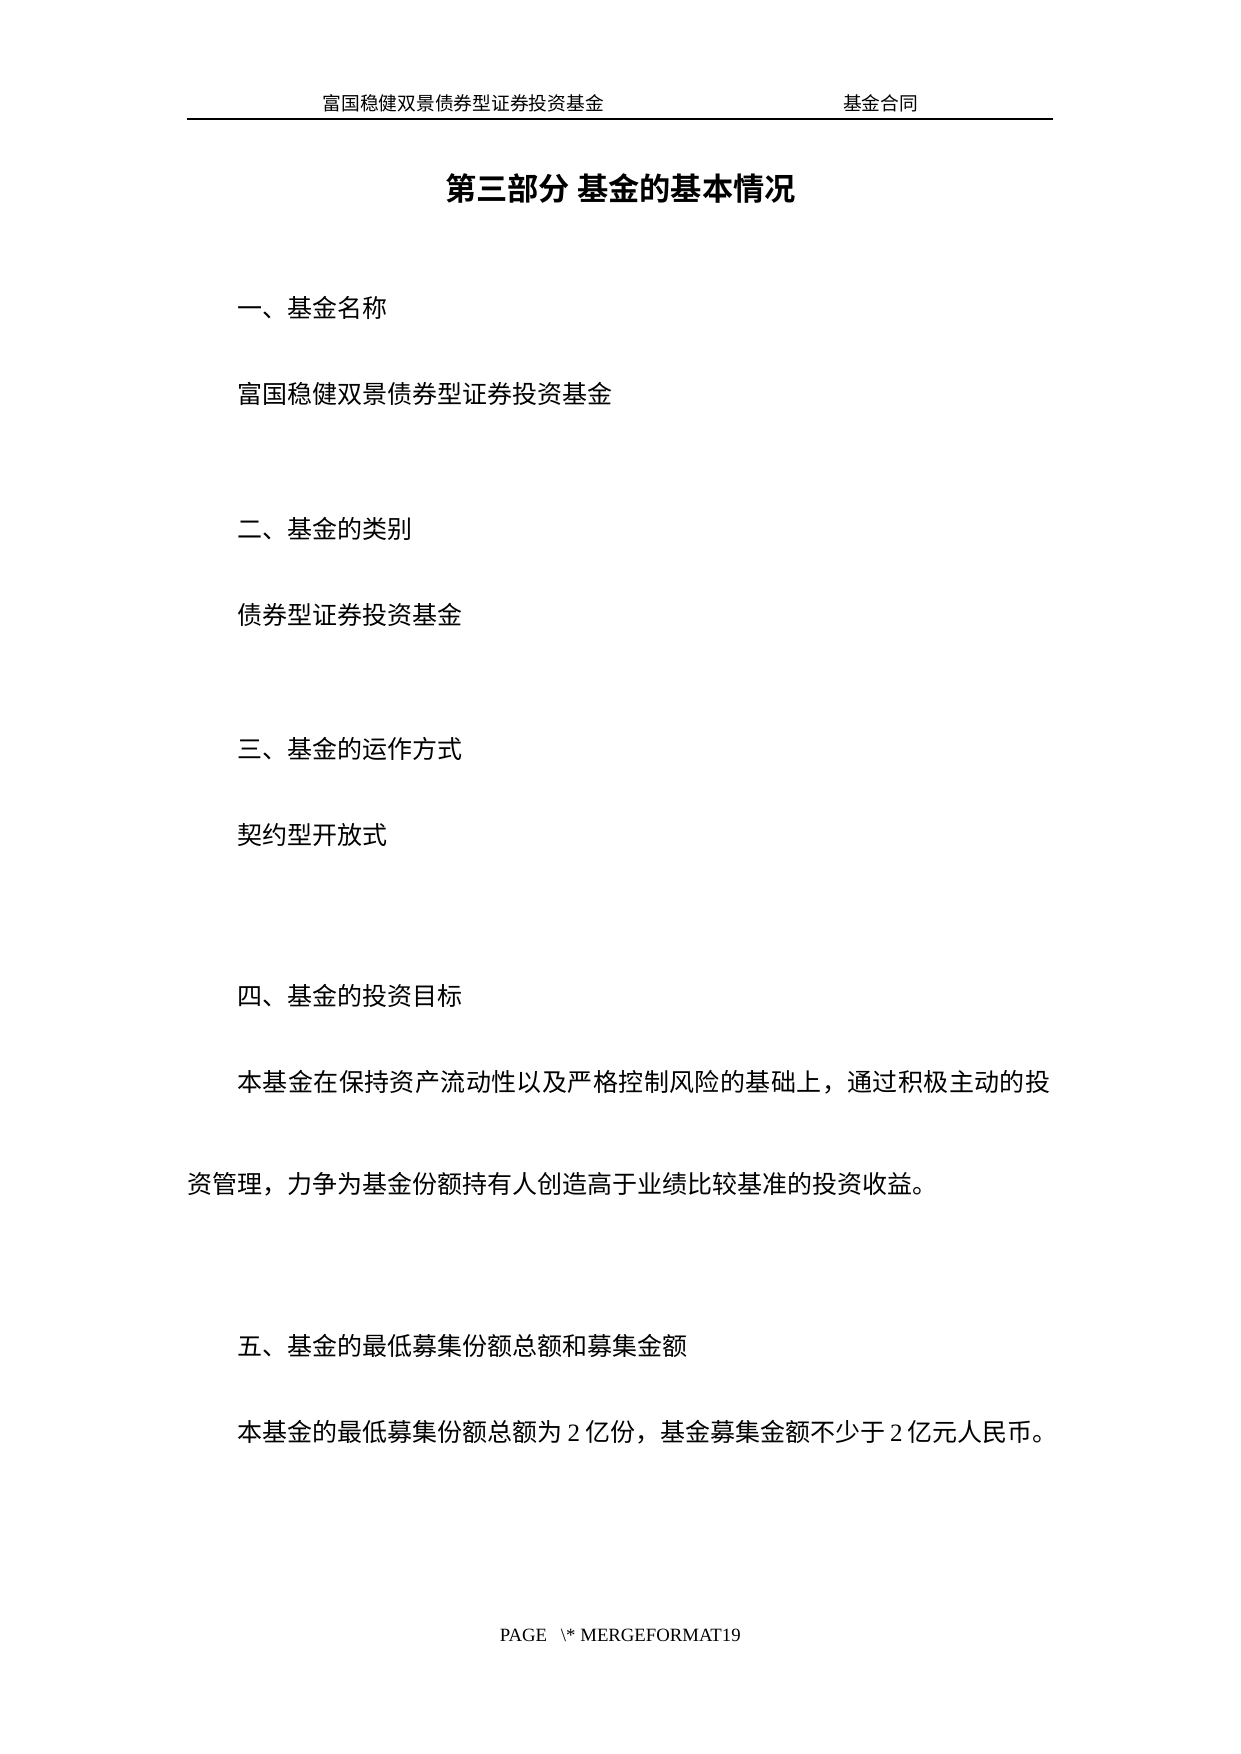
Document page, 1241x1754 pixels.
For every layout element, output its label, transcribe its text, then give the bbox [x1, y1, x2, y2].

text 本基金在保持资产流动性以及严格控制风险的基础上，通过积极主动的投资管理，力争为基金份额持有人创造高于业绩比较基准的投资收益。 [187, 1047, 1053, 1217]
text 三、基金的运作方式 [187, 714, 1053, 782]
text 契约型开放式 [187, 800, 1053, 868]
text 二、基金的类别 [187, 493, 1053, 561]
text 四、基金的投资目标 [187, 961, 1053, 1029]
text 一、基金名称 [187, 273, 1053, 341]
subtitle 基金的基本情况 [187, 164, 1053, 209]
text 五、基金的最低募集份额总额和募集金额 [187, 1310, 1053, 1378]
text 富国稳健双景债券型证券投资基金 [187, 359, 1053, 427]
text 债券型证券投资基金 [187, 579, 1053, 647]
text 本基金的最低募集份额总额为2亿份，基金募集金额不少于2亿元人民币。 [187, 1396, 1053, 1464]
